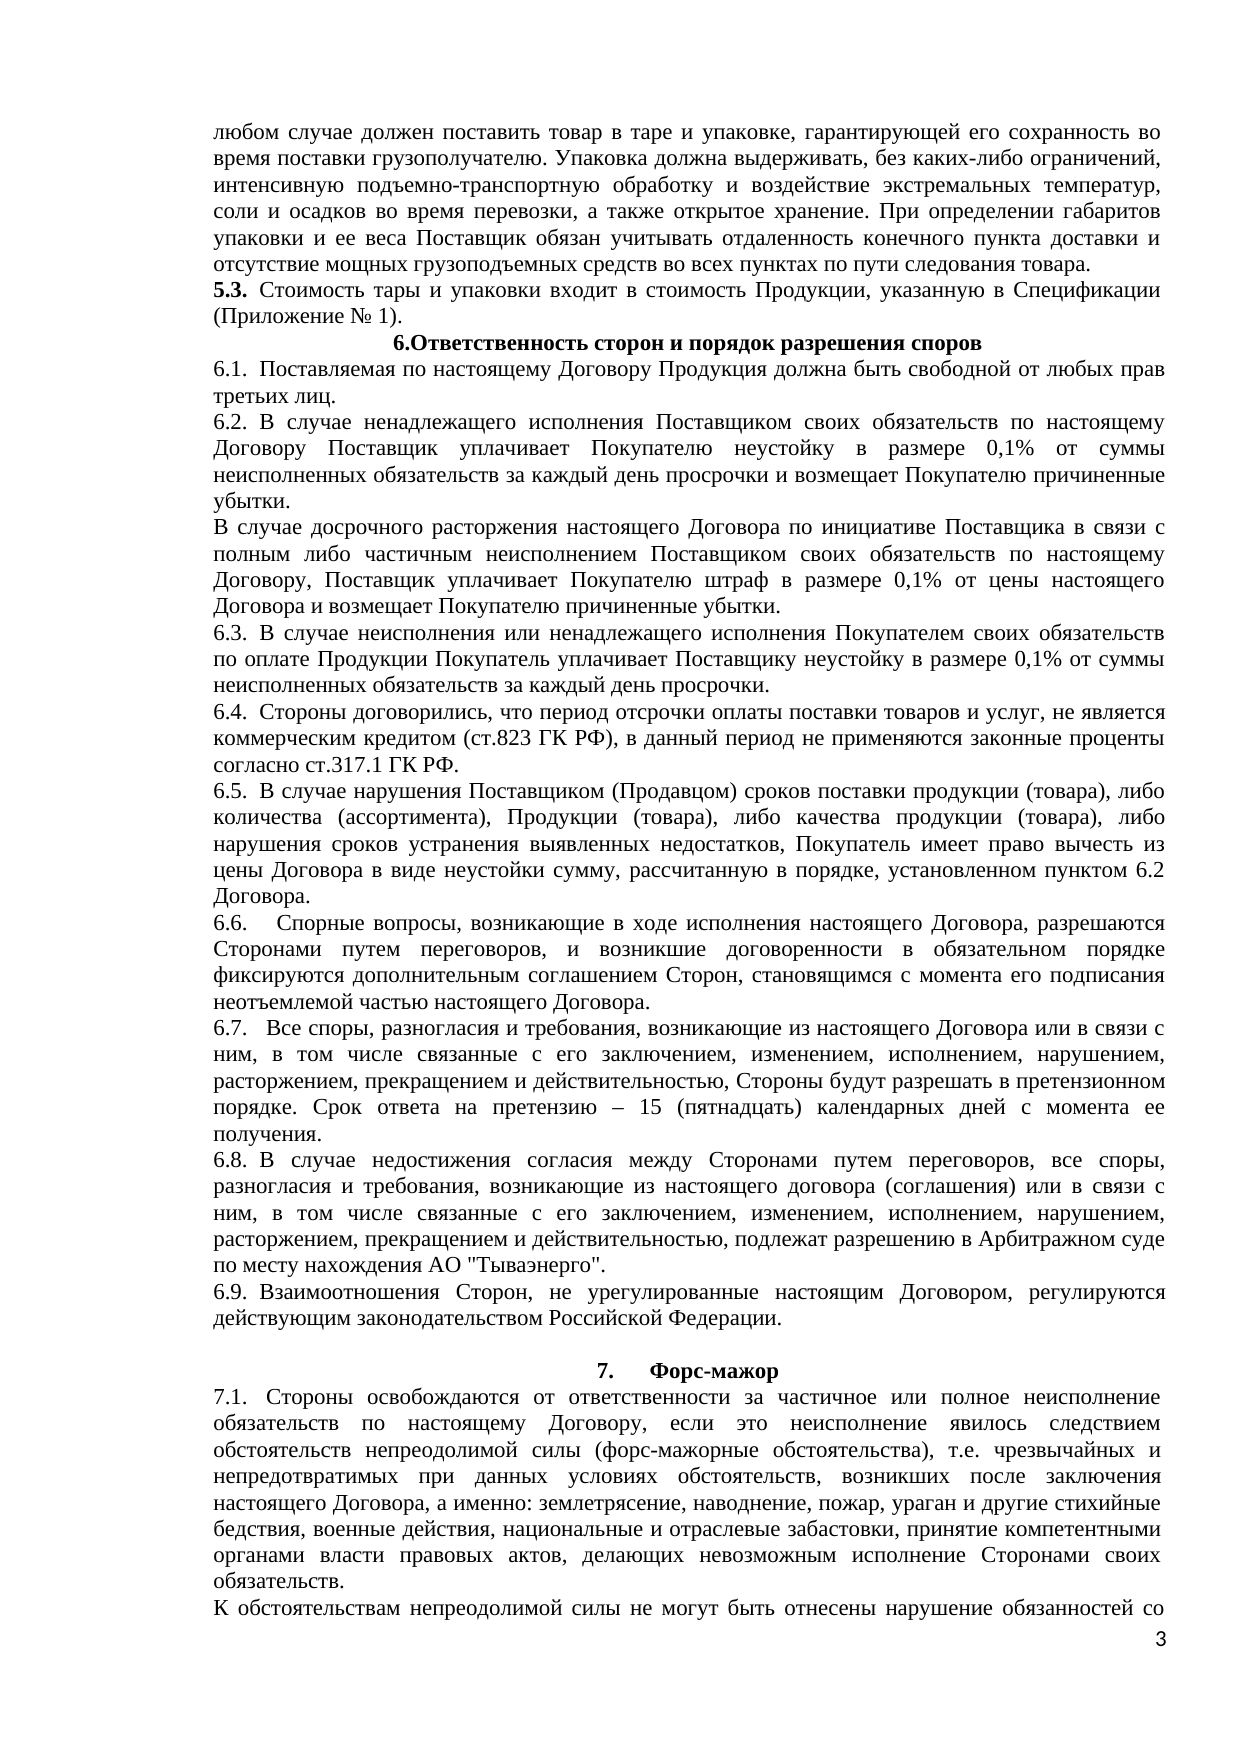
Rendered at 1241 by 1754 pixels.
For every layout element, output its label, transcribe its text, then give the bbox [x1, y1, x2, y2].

list Стоимость тары и упаковки входит в стоимость Продукции, указанную в Спецификации (Приложение № 1). [213, 276, 1162, 329]
list Форс-мажор [213, 1357, 1162, 1383]
list В случае недостижения согласия между Сторонами путем переговоров, все споры, разногласия и требования, возникающие из настоящего договора (соглашения) или в связи с ним, в том числе связанные с его заключением, изменением, исполнением, нарушением, расторжением, прекращением и действительностью, подлежат разрешению в Арбитражном суде по месту нахождения АО "Тываэнерго". [213, 1146, 1167, 1278]
list В случае неисполнения или ненадлежащего исполнения Покупателем своих обязательств по оплате Продукции Покупатель уплачивает Поставщику неустойку в размере 0,1% от суммы неисполненных обязательств за каждый день просрочки. [213, 619, 1167, 698]
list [213, 118, 1162, 276]
list В случае нарушения Поставщиком (Продавцом) сроков поставки продукции (товара), либо количества (ассортимента), Продукции (товара), либо качества продукции (товара), либо нарушения сроков устранения выявленных недостатков, Покупатель имеет право вычесть из цены Договора в виде неустойки сумму, рассчитанную в порядке, установленном пунктом 6.2 Договора. [213, 777, 1167, 909]
list Спорные вопросы, возникающие в ходе исполнения настоящего Договора, разрешаются Сторонами путем переговоров, и возникшие договоренности в обязательном порядке фиксируются дополнительным соглашением Сторон, становящимся с момента его подписания неотъемлемой частью настоящего Договора. [213, 909, 1167, 1014]
list Стороны освобождаются от ответственности за частичное или полное неисполнение обязательств по настоящему Договору, если это неисполнение явилось следствием обстоятельств непреодолимой силы (форс-мажорные обстоятельства), т.е. чрезвычайных и непредотвратимых при данных условиях обстоятельств, возникших после заключения настоящего Договора, а именно: землетрясение, наводнение, пожар, ураган и другие стихийные бедствия, военные действия, национальные и отраслевые забастовки, принятие компетентными органами власти правовых актов, делающих невозможным исполнение Сторонами своих обязательств. [213, 1383, 1162, 1594]
list Поставляемая по настоящему Договору Продукция должна быть свободной от любых прав третьих лиц. [213, 355, 1167, 408]
text В случае досрочного расторжения настоящего Договора по инициативе Поставщика в связи с полным либо частичным неисполнением Поставщиком своих обязательств по настоящему Договору, Поставщик уплачивает Покупателю штраф в размере 0,1% от цены настоящего Договора и возмещает Покупателю причиненные убытки. [213, 513, 1167, 619]
list Взаимоотношения Сторон, не урегулированные настоящим Договором, регулируются действующим законодательством Российской Федерации. [213, 1278, 1167, 1330]
list Стороны договорились, что период отсрочки оплаты поставки товаров и услуг, не является коммерческим кредитом (ст.823 ГК РФ), в данный период не применяются законные проценты согласно ст.317.1 ГК РФ. [213, 698, 1167, 777]
list Все споры, разногласия и требования, возникающие из настоящего Договора или в связи с ним, в том числе связанные с его заключением, изменением, исполнением, нарушением, расторжением, прекращением и действительностью, Стороны будут разрешать в претензионном порядке. Срок ответа на претензию – 15 (пятнадцать) календарных дней с момента ее получения. [213, 1014, 1167, 1146]
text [213, 1594, 1167, 1620]
list 6.Ответственность сторон и порядок разрешения споров [176, 329, 1162, 355]
list В случае ненадлежащего исполнения Поставщиком своих обязательств по настоящему Договору Поставщик уплачивает Покупателю неустойку в размере 0,1% от суммы неисполненных обязательств за каждый день просрочки и возмещает Покупателю причиненные убытки. [213, 408, 1167, 513]
